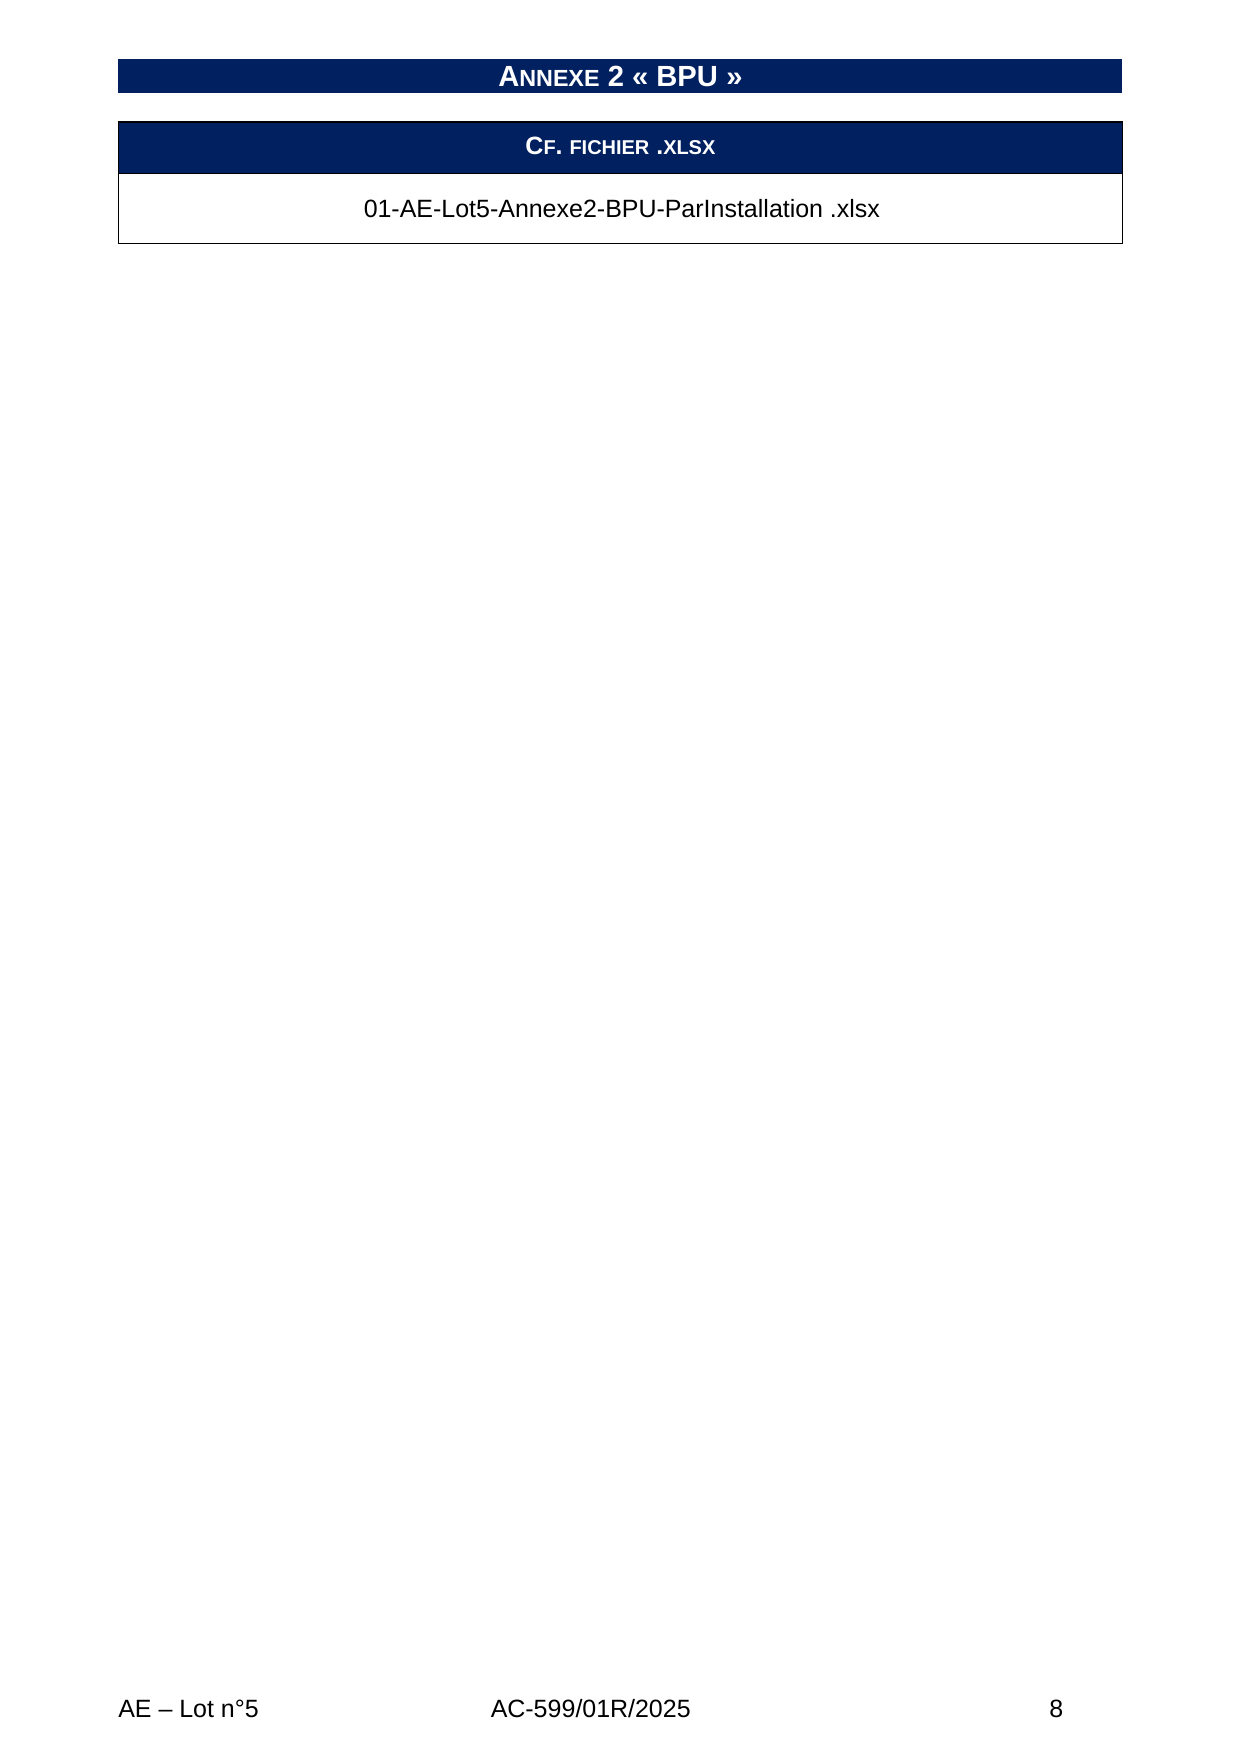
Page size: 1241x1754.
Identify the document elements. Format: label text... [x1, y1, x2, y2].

table_cell 01-AE-Lot5-Annexe2-BPU-ParInstallation .xlsx [119, 174, 1122, 243]
title Annexe 2 « BPU » [118, 59, 1122, 93]
table_header Cf. fichier .xlsx [119, 123, 1122, 173]
